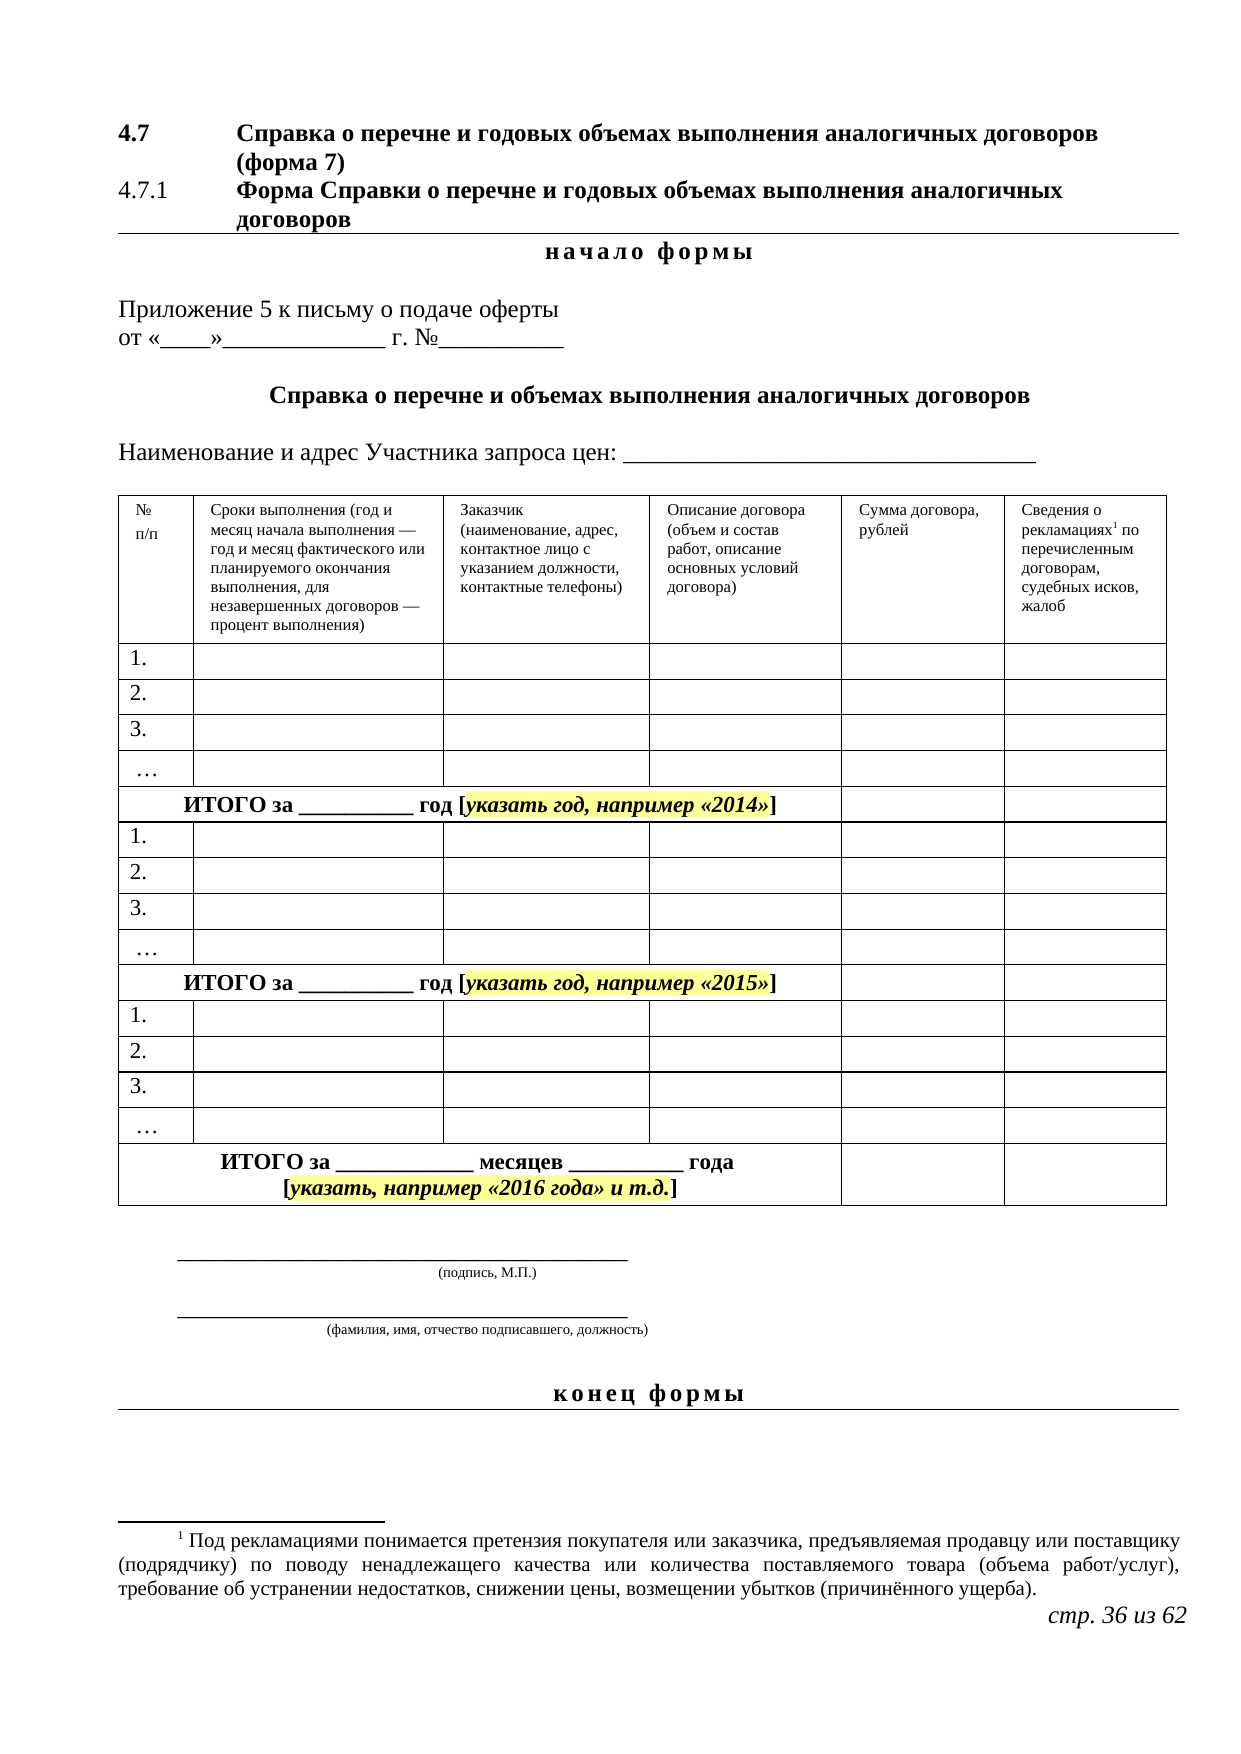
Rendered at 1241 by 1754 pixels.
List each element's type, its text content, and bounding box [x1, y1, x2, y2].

table_cell [119, 1073, 193, 1107]
text ____________________________________ [118, 1292, 1181, 1321]
table_cell ИТОГО за ____________ месяцев __________ года [указать, например «2016 года» и т.д.] [119, 1144, 841, 1205]
table_cell [842, 751, 1004, 786]
table_cell [119, 858, 193, 893]
table_cell [650, 858, 841, 893]
table_cell [842, 965, 1004, 1000]
table_cell [194, 1001, 443, 1036]
table_cell [119, 644, 193, 678]
table_header Заказчик (наименование, адрес, контактное лицо с указанием должности, контактные телефоны) [444, 496, 649, 643]
table_cell [119, 680, 193, 714]
table_cell [444, 1001, 649, 1036]
table_cell [842, 1001, 1004, 1036]
table_cell [444, 715, 649, 750]
text конец формы [118, 1378, 1179, 1409]
table_header Сведения о рекламациях по перечисленным договорам, судебных исков, жалоб [1005, 496, 1166, 643]
table_cell [650, 823, 841, 857]
text ____________________________________ [118, 1235, 1181, 1263]
table_cell [650, 644, 841, 678]
text Справка о перечне и объемах выполнения аналогичных договоров [118, 380, 1181, 409]
table_cell [194, 1073, 443, 1107]
table_cell [194, 823, 443, 857]
table_cell [842, 1073, 1004, 1107]
table_cell [1005, 644, 1166, 678]
table_cell [1005, 1001, 1166, 1036]
table_cell [119, 823, 193, 857]
table_cell [444, 1037, 649, 1071]
table_cell [444, 751, 649, 786]
table_cell [444, 894, 649, 928]
table_cell [119, 715, 193, 750]
table_cell [194, 858, 443, 893]
table_cell [194, 1037, 443, 1071]
table_cell [194, 680, 443, 714]
table_cell [650, 680, 841, 714]
table_cell [1005, 680, 1166, 714]
table_cell [119, 894, 193, 928]
table_cell ИТОГО за __________ год [указать год, например «2014»] [119, 787, 841, 821]
table_cell [650, 715, 841, 750]
table_cell [444, 644, 649, 678]
table_cell [842, 787, 1004, 821]
table_cell [1005, 823, 1166, 857]
table_cell [444, 1108, 649, 1143]
table_cell [650, 894, 841, 928]
table_header Описание договора (объем и состав работ, описание основных условий договора) [650, 496, 841, 643]
table_cell [194, 751, 443, 786]
table_cell [194, 894, 443, 928]
table_cell [842, 1144, 1004, 1205]
table_cell [842, 680, 1004, 714]
table_cell [1005, 858, 1166, 893]
table_cell [842, 858, 1004, 893]
table_header № п/п [119, 496, 193, 643]
table_cell [1005, 894, 1166, 928]
table_header Сроки выполнения (год и месяц начала выполнения — год и месяц фактического или планируемого окончания выполнения, для незавершенных договоров — процент выполнения) [194, 496, 443, 643]
table_cell [1005, 751, 1166, 786]
table_cell [444, 680, 649, 714]
table_cell [444, 1073, 649, 1107]
table_cell [842, 894, 1004, 928]
table_cell [842, 1037, 1004, 1071]
table_cell … [119, 930, 193, 964]
text (фамилия, имя, отчество подписавшего, должность) [118, 1321, 797, 1350]
table_cell [842, 1108, 1004, 1143]
text Приложение 5 к письму о подаче оферты от «____»_____________ г. №__________ [118, 294, 1181, 351]
table_cell [444, 858, 649, 893]
table_cell [650, 1073, 841, 1107]
table_cell [119, 1001, 193, 1036]
text (подпись, М.П.) [118, 1263, 797, 1292]
table_cell … [119, 751, 193, 786]
table_cell [194, 715, 443, 750]
table_cell [444, 930, 649, 964]
table_cell [119, 1037, 193, 1071]
table_cell [1005, 787, 1166, 821]
table_cell [1005, 1108, 1166, 1143]
table_cell [1005, 1144, 1166, 1205]
table_cell [1005, 965, 1166, 1000]
table_cell [1005, 715, 1166, 750]
table_cell [650, 930, 841, 964]
text Наименование и адрес Участника запроса цен: _________________________________ [118, 437, 1181, 466]
table_cell [650, 751, 841, 786]
table_cell [1005, 1073, 1166, 1107]
table_cell [842, 930, 1004, 964]
table_cell [194, 644, 443, 678]
table_cell [842, 823, 1004, 857]
table_cell [650, 1001, 841, 1036]
table_cell [842, 644, 1004, 678]
text начало формы [118, 234, 1179, 265]
table_cell [1005, 1037, 1166, 1071]
table_header Сумма договора, рублей [842, 496, 1004, 643]
table_cell [194, 1108, 443, 1143]
table_cell [650, 1037, 841, 1071]
table_cell [650, 1108, 841, 1143]
table_cell [842, 715, 1004, 750]
table_cell [194, 930, 443, 964]
table_cell [444, 823, 649, 857]
table_cell … [119, 1108, 193, 1143]
subtitle Справка о перечне и годовых объемах выполнения аналогичных договоров (форма 7) [118, 118, 1181, 176]
text Форма Справки о перечне и годовых объемах выполнения аналогичных договоров [118, 176, 1181, 233]
table_cell [1005, 930, 1166, 964]
table_cell ИТОГО за __________ год [указать год, например «2015»] [119, 965, 841, 1000]
